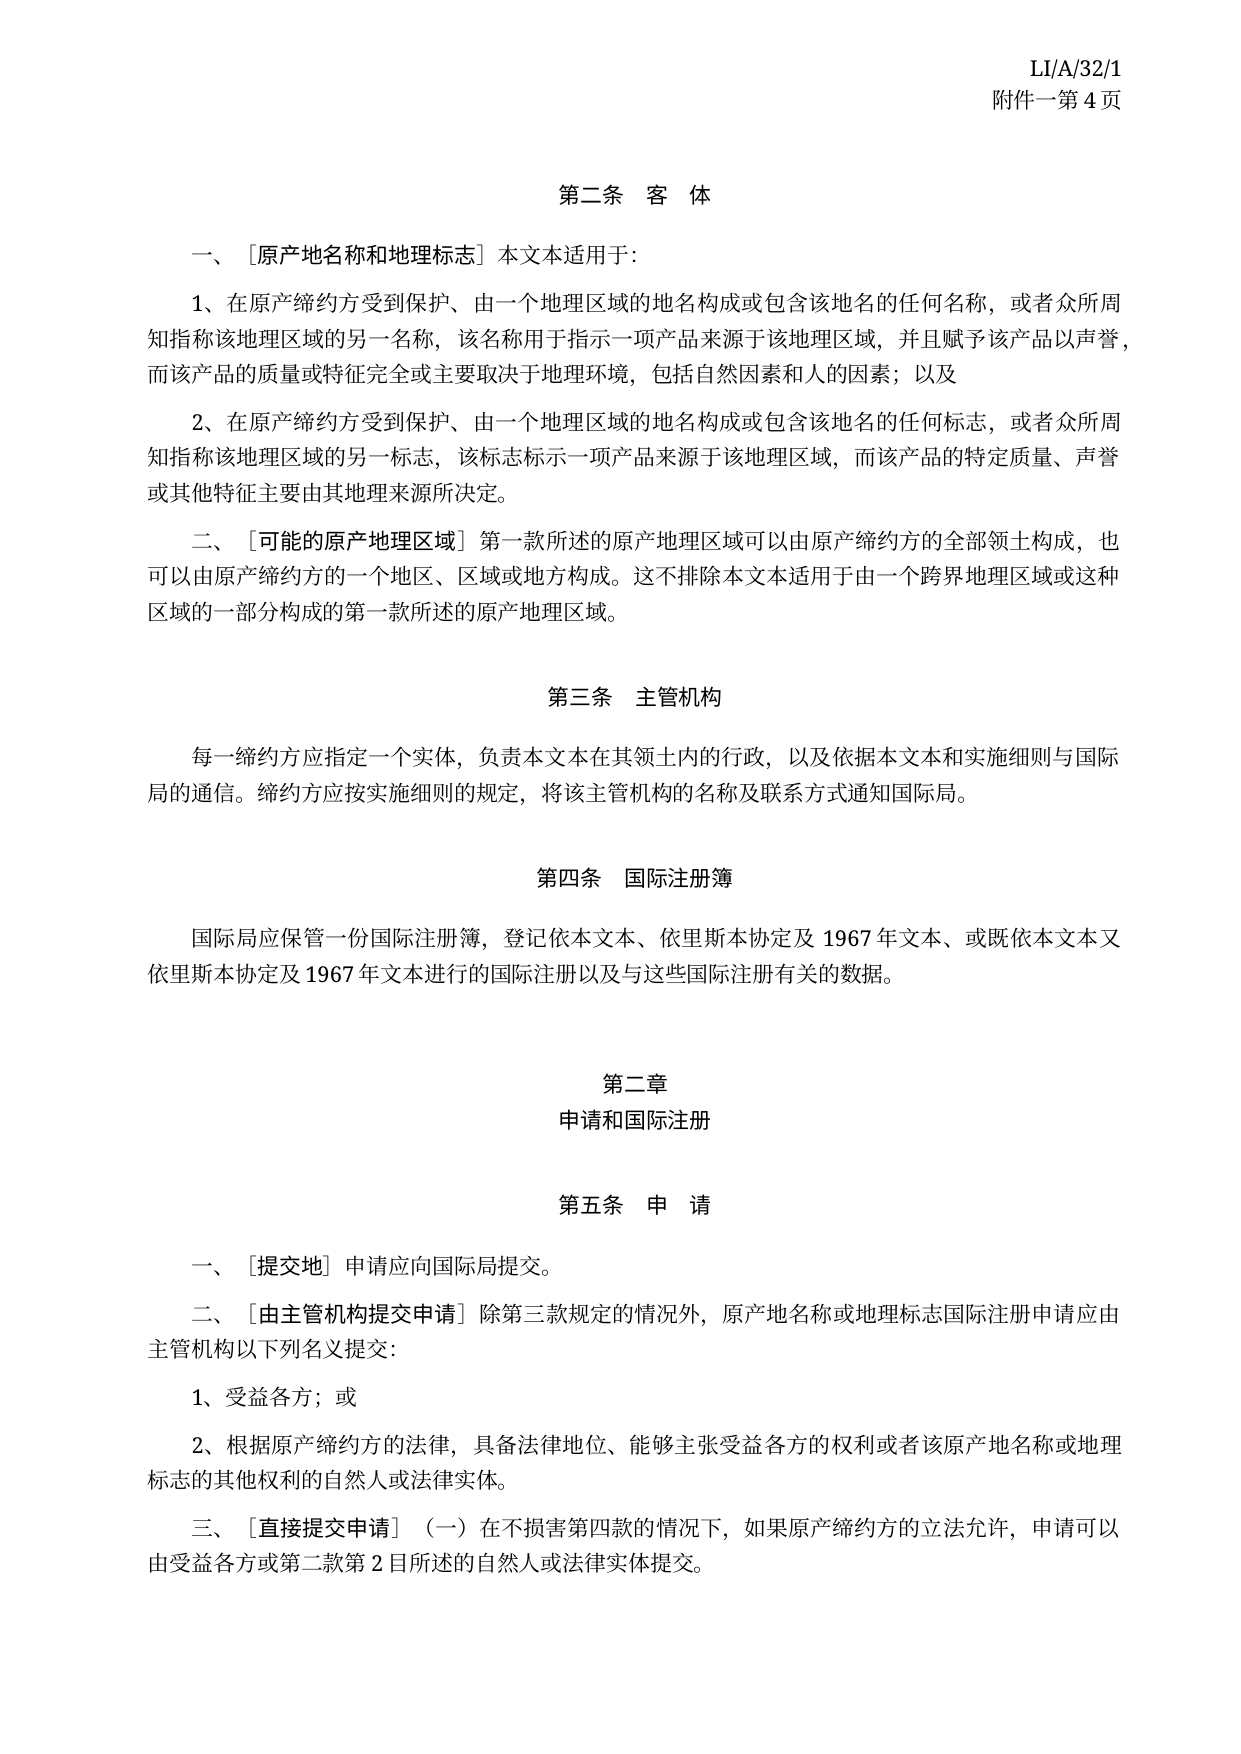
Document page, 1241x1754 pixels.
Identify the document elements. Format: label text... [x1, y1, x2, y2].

text 第三条 主管机构 [148, 676, 1122, 712]
text 三、［直接提交申请］（一）在不损害第四款的情况下，如果原产缔约方的立法允许，申请可以由受益各方或第二款第2目所述的自然人或法律实体提交。 [148, 1507, 1122, 1578]
text 第二章 申请和国际注册 [148, 1064, 1122, 1134]
text 国际局应保管一份国际注册簿，登记依本文本、依里斯本协定及1967年文本、或既依本文本又依里斯本协定及1967年文本进行的国际注册以及与这些国际注册有关的数据。 [148, 918, 1122, 989]
text 二、［由主管机构提交申请］除第三款规定的情况外，原产地名称或地理标志国际注册申请应由主管机构以下列名义提交： [148, 1293, 1122, 1364]
text 2、根据原产缔约方的法律，具备法律地位、能够主张受益各方的权利或者该原产地名称或地理标志的其他权利的自然人或法律实体。 [148, 1424, 1122, 1495]
text 1、在原产缔约方受到保护、由一个地理区域的地名构成或包含该地名的任何名称，或者众所周知指称该地理区域的另一名称，该名称用于指示一项产品来源于该地理区域，并且赋予该产品以声誉，而该产品的质量或特征完全或主要取决于地理环境，包括自然因素和人的因素；以及 [148, 282, 1122, 389]
text 一、［原产地名称和地理标志］本文本适用于： [148, 234, 1122, 270]
text 第五条 申 请 [148, 1184, 1122, 1220]
text 二、［可能的原产地理区域］第一款所述的原产地理区域可以由原产缔约方的全部领土构成，也可以由原产缔约方的一个地区、区域或地方构成。这不排除本文本适用于由一个跨界地理区域或这种区域的一部分构成的第一款所述的原产地理区域。 [148, 520, 1122, 626]
text 第二条 客 体 [148, 174, 1122, 209]
text 每一缔约方应指定一个实体，负责本文本在其领土内的行政，以及依据本文本和实施细则与国际局的通信。缔约方应按实施细则的规定，将该主管机构的名称及联系方式通知国际局。 [148, 737, 1122, 807]
text 一、［提交地］申请应向国际局提交。 [148, 1245, 1122, 1280]
text 2、在原产缔约方受到保护、由一个地理区域的地名构成或包含该地名的任何标志，或者众所周知指称该地理区域的另一标志，该标志标示一项产品来源于该地理区域，而该产品的特定质量、声誉或其他特征主要由其地理来源所决定。 [148, 401, 1122, 507]
text 第四条 国际注册簿 [148, 857, 1122, 893]
text 1、受益各方；或 [148, 1376, 1122, 1412]
